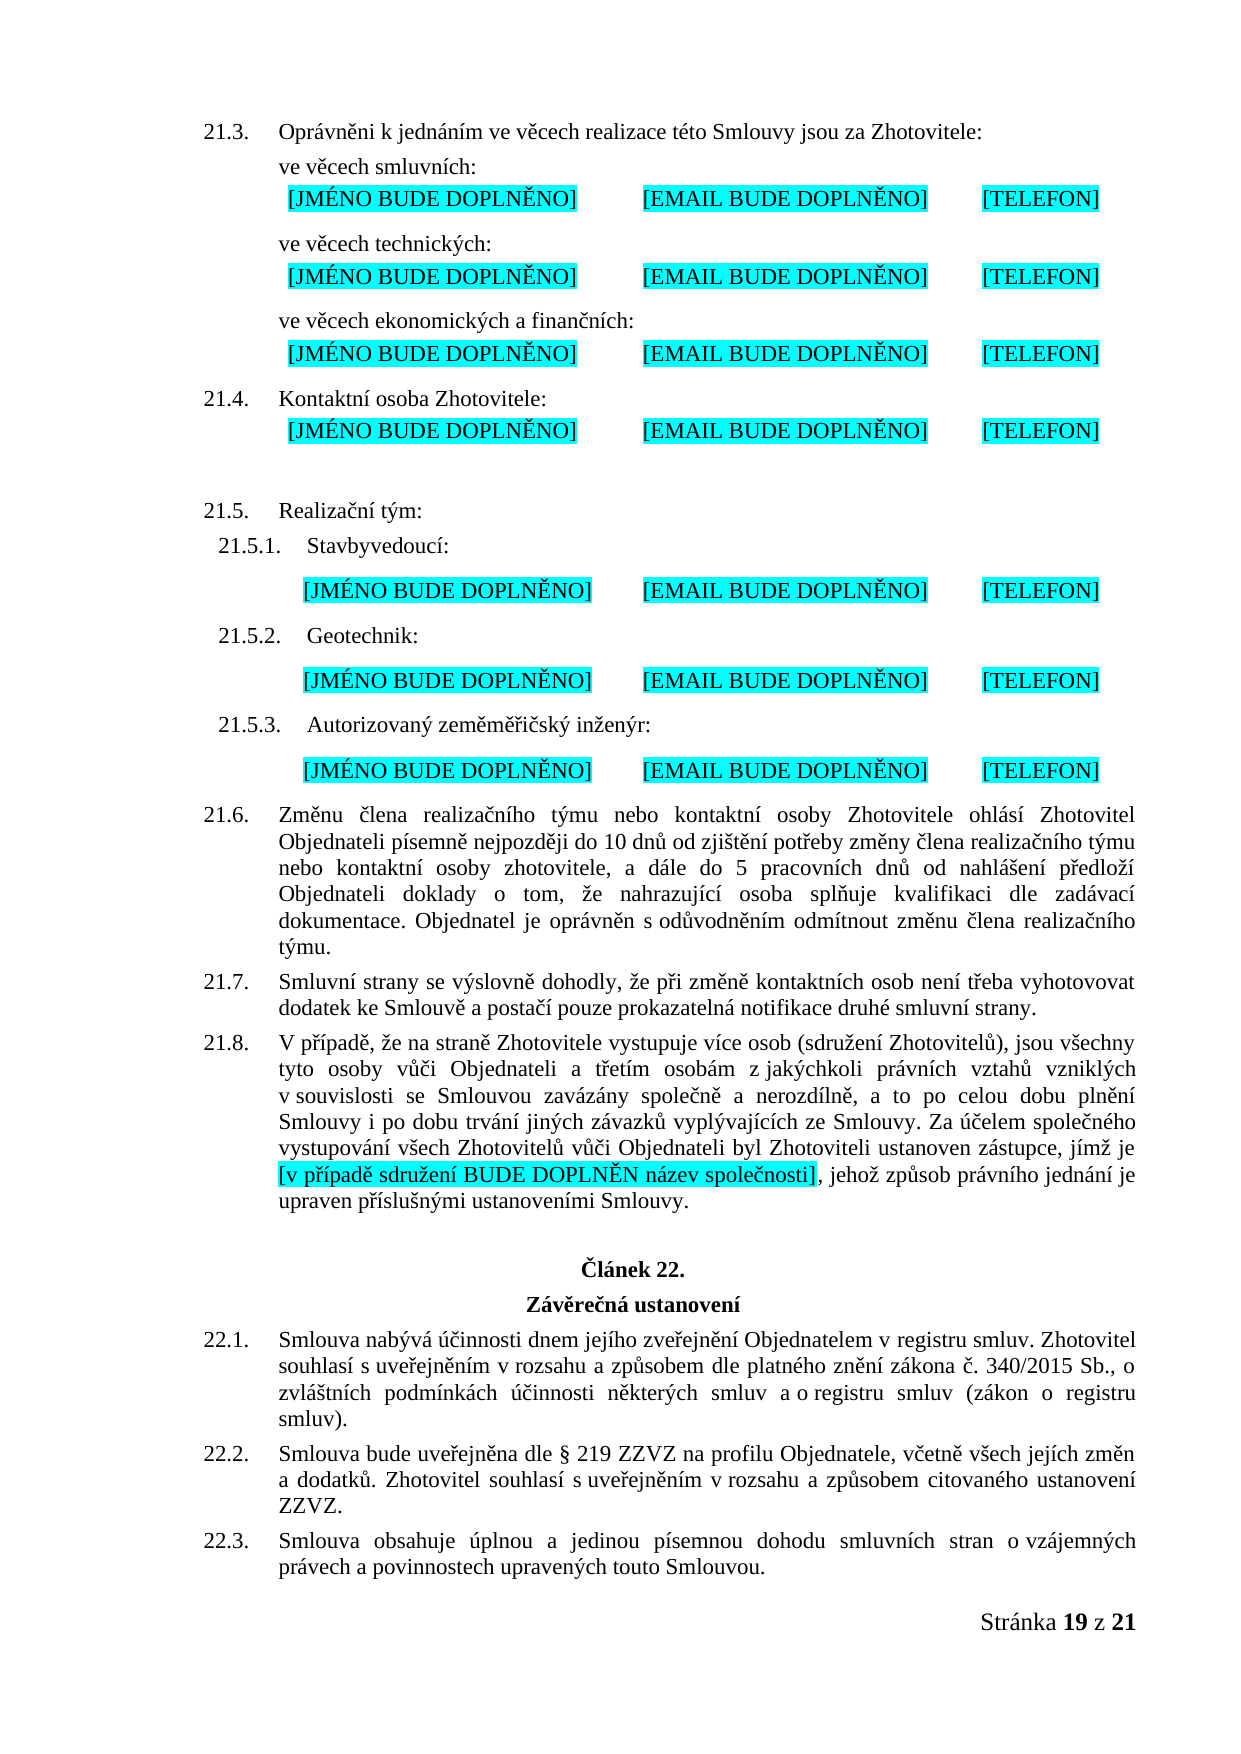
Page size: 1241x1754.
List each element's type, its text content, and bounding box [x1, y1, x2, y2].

subtitle Smlouva bude uveřejněna dle § 219 ZZVZ na profilu Objednatele, včetně všech jejích změn a dodatků. Zhotovitel souhlasí s uveřejněním v rozsahu a způsobem citovaného ustanovení ZZVZ. [203, 1439, 1136, 1519]
subtitle Kontaktní osoba Zhotovitele: [203, 385, 1136, 411]
table_header [TELEFON] [971, 257, 1136, 299]
list ve věcech ekonomických a finančních: [278, 308, 1136, 334]
table_header [EMAIL BUDE DOPLNĚNO] [631, 661, 971, 703]
text Realizační tým: [203, 497, 1136, 523]
table_header [TELEFON] [971, 411, 1136, 454]
table_header [JMÉNO BUDE DOPLNĚNO] [277, 257, 631, 299]
table_header [EMAIL BUDE DOPLNĚNO] [631, 257, 971, 299]
table_header [EMAIL BUDE DOPLNĚNO] [631, 411, 971, 454]
subtitle ve věcech smluvních: [278, 153, 1136, 179]
text Závěrečná ustanovení [129, 1291, 1136, 1317]
list ve věcech technických: [278, 230, 1136, 257]
table_header [TELEFON] [971, 661, 1136, 703]
subtitle Geotechnik: [218, 622, 1136, 648]
table_header [EMAIL BUDE DOPLNĚNO] [631, 571, 971, 613]
table_header [JMÉNO BUDE DOPLNĚNO] [292, 661, 631, 703]
table_header [JMÉNO BUDE DOPLNĚNO] [292, 750, 631, 793]
subtitle Změnu člena realizačního týmu nebo kontaktní osoby Zhotovitele ohlásí Zhotovitel Objednateli písemně nejpozději do 10 dnů od zjištění potřeby změny člena realizačního týmu nebo kontaktní osoby zhotovitele, a dále do 5 pracovních dnů od nahlášení předloží Objednateli doklady o tom, že nahrazující osoba splňuje kvalifikaci dle zadávací dokumentace. Objednatel je oprávněn s odůvodněním odmítnout změnu člena realizačního týmu. [203, 801, 1136, 959]
table_header [TELEFON] [971, 571, 1136, 613]
subtitle Oprávněni k jednáním ve věcech realizace této Smlouvy jsou za Zhotovitele: [203, 118, 1136, 144]
table_header [TELEFON] [971, 334, 1136, 377]
subtitle Smlouva nabývá účinnosti dnem jejího zveřejnění Objednatelem v registru smluv. Zhotovitel souhlasí s uveřejněním v rozsahu a způsobem dle platného znění zákona č. 340/2015 Sb., o zvláštních podmínkách účinnosti některých smluv a o registru smluv (zákon o registru smluv). [203, 1326, 1136, 1431]
table_header [JMÉNO BUDE DOPLNĚNO] [277, 411, 631, 454]
subtitle Stavbyvedoucí: [218, 532, 1136, 558]
subtitle Smluvní strany se výslovně dohodly, že při změně kontaktních osob není třeba vyhotovovat dodatek ke Smlouvě a postačí pouze prokazatelná notifikace druhé smluvní strany. [203, 968, 1136, 1021]
table_header [JMÉNO BUDE DOPLNĚNO] [292, 571, 631, 613]
table_header [TELEFON] [971, 750, 1136, 793]
table_header [JMÉNO BUDE DOPLNĚNO] [277, 179, 631, 222]
table_header [EMAIL BUDE DOPLNĚNO] [631, 334, 971, 377]
table_header [JMÉNO BUDE DOPLNĚNO] [277, 334, 631, 377]
subtitle Smlouva obsahuje úplnou a jedinou písemnou dohodu smluvních stran o vzájemných právech a povinnostech upravených touto Smlouvou. [203, 1527, 1136, 1580]
table_header [TELEFON] [971, 179, 1136, 222]
table_header [EMAIL BUDE DOPLNĚNO] [631, 179, 971, 222]
table_header [EMAIL BUDE DOPLNĚNO] [631, 750, 971, 793]
subtitle V případě, že na straně Zhotovitele vystupuje více osob (sdružení Zhotovitelů), jsou všechny tyto osoby vůči Objednateli a třetím osobám z jakýchkoli právních vztahů vzniklých v souvislosti se Smlouvou zavázány společně a nerozdílně, a to po celou dobu plnění Smlouvy i po dobu trvání jiných závazků vyplývajících ze Smlouvy. Za účelem společného vystupování všech Zhotovitelů vůči Objednateli byl Zhotoviteli ustanoven zástupce, jímž je [v případě sdružení BUDE DOPLNĚN název společnosti], jehož způsob právního jednání je upraven příslušnými ustanoveními Smlouvy. [203, 1029, 1136, 1213]
subtitle Autorizovaný zeměměřičský inženýr: [218, 712, 1136, 738]
